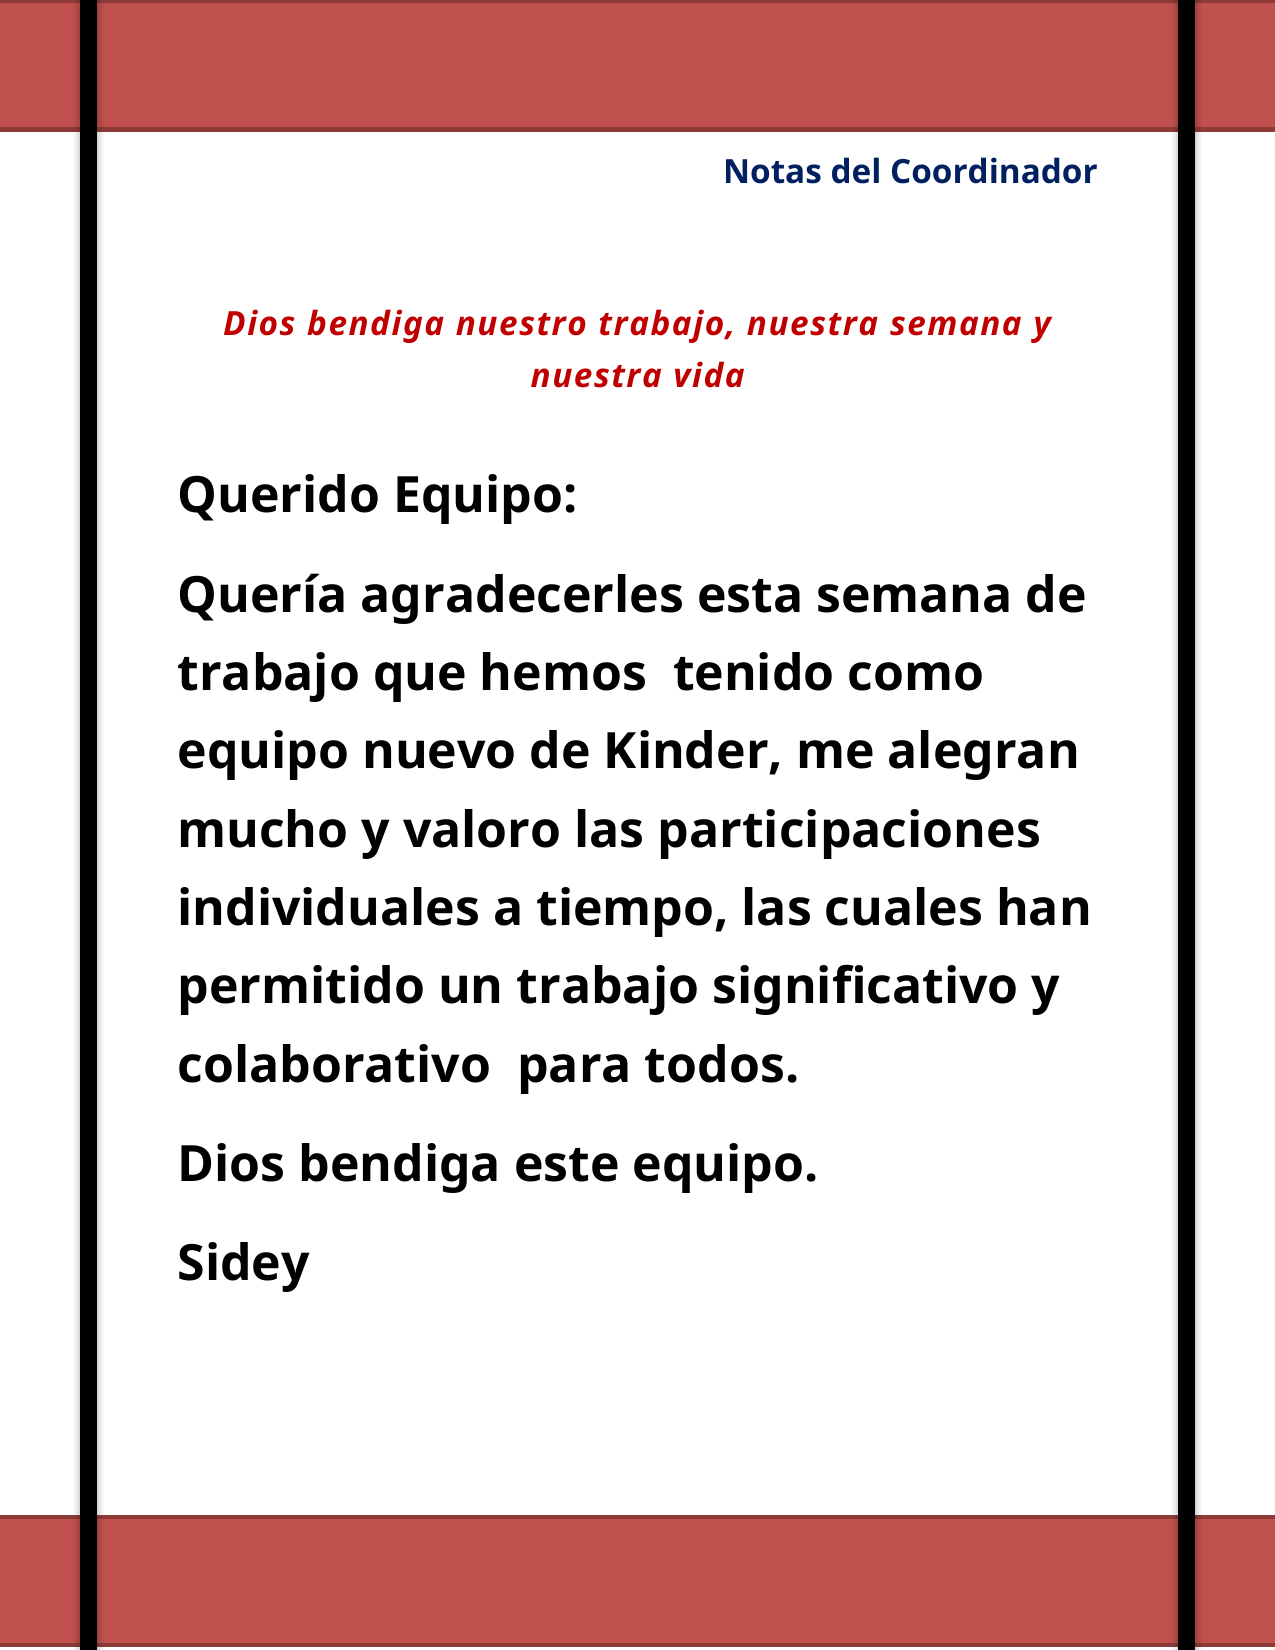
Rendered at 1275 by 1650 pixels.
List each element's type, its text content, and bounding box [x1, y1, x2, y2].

text Sidey [177, 1227, 1098, 1295]
subtitle Dios bendiga nuestro trabajo, nuestra semana y nuestra vida [177, 300, 1098, 398]
text Quería agradecerles esta semana de trabajo que hemos tenido como equipo nuevo de Kinder, me alegran mucho y valoro las participaciones individuales a tiempo, las cuales han permitido un trabajo significativo y colaborativo para todos. [177, 558, 1098, 1097]
text Notas del Coordinador [177, 148, 1098, 193]
text Querido Equipo: [177, 459, 1098, 527]
text Dios bendiga este equipo. [177, 1128, 1098, 1196]
